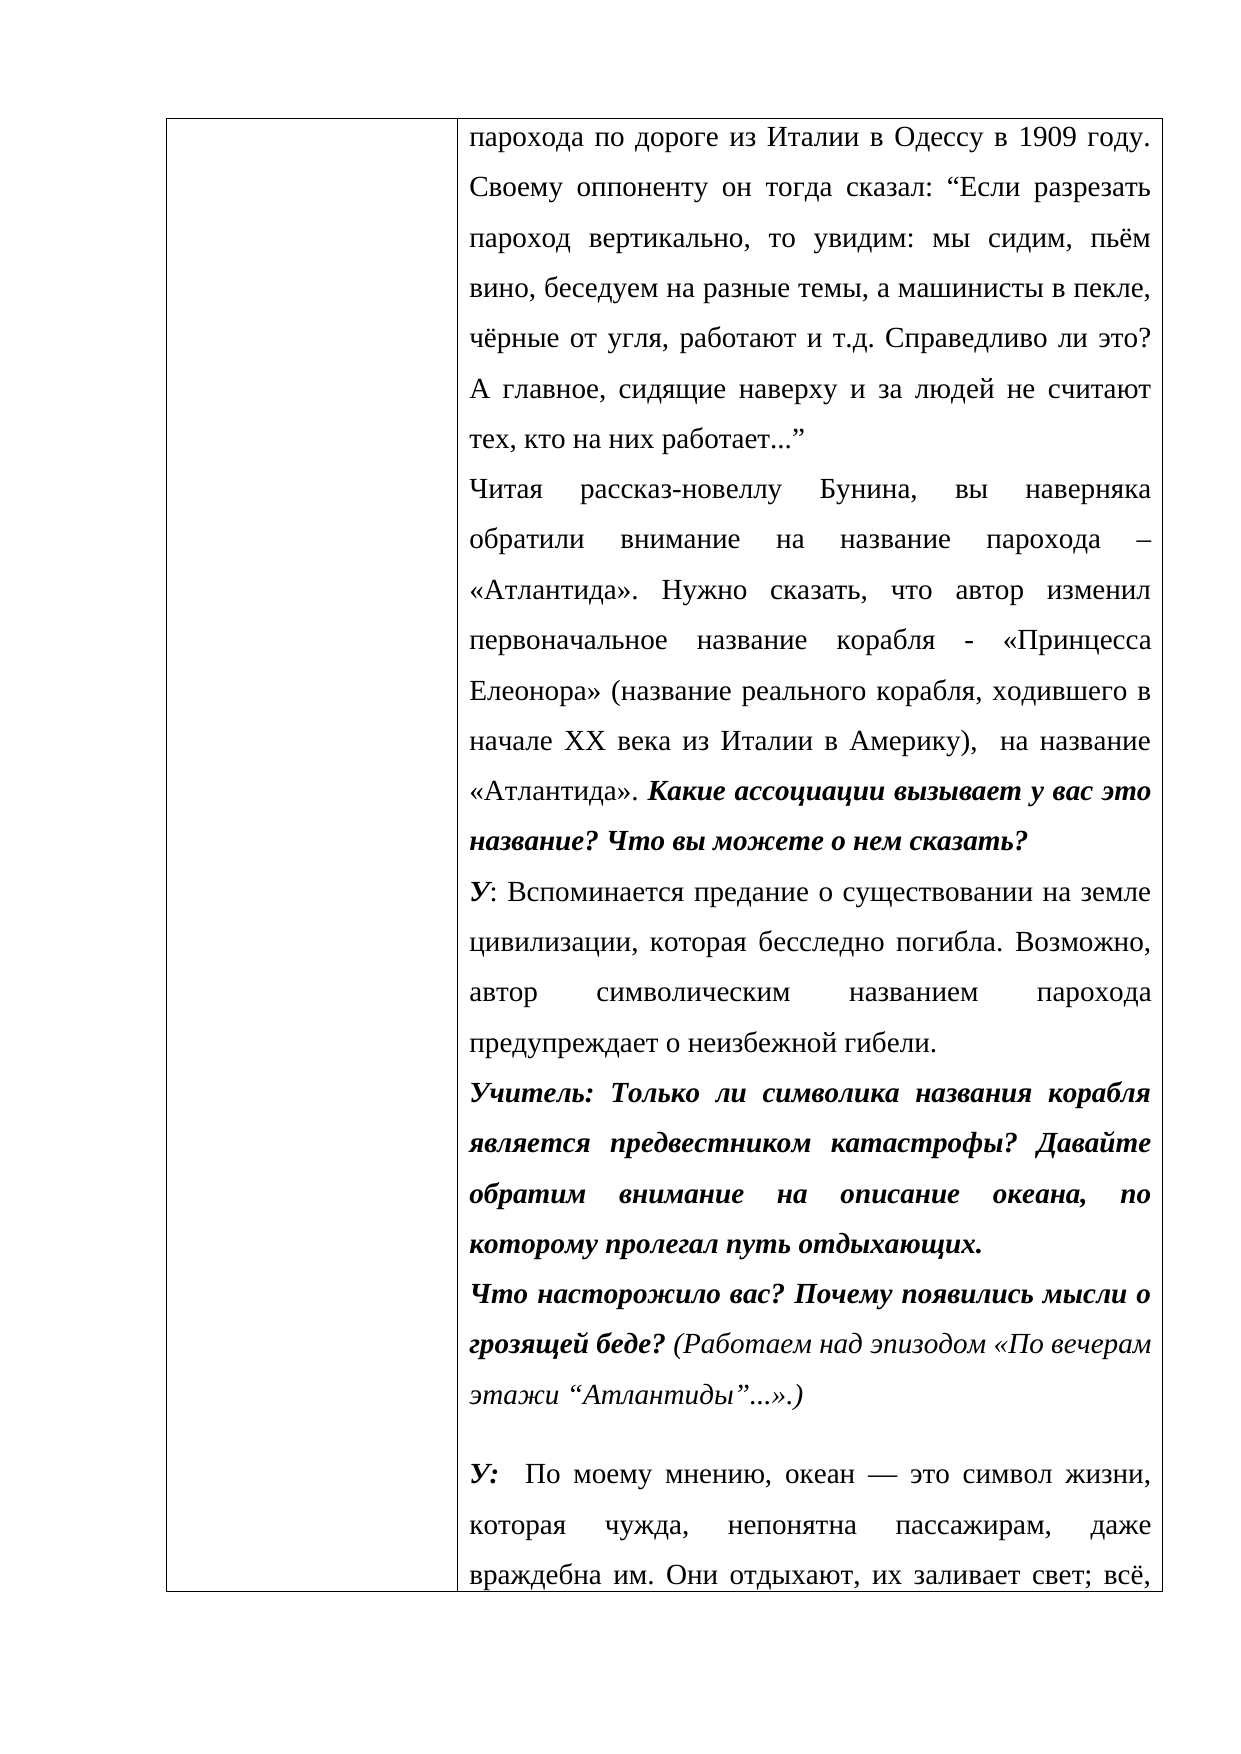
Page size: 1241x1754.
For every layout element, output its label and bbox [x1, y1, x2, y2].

table_cell [458, 119, 1162, 1591]
table_cell [167, 119, 457, 1591]
